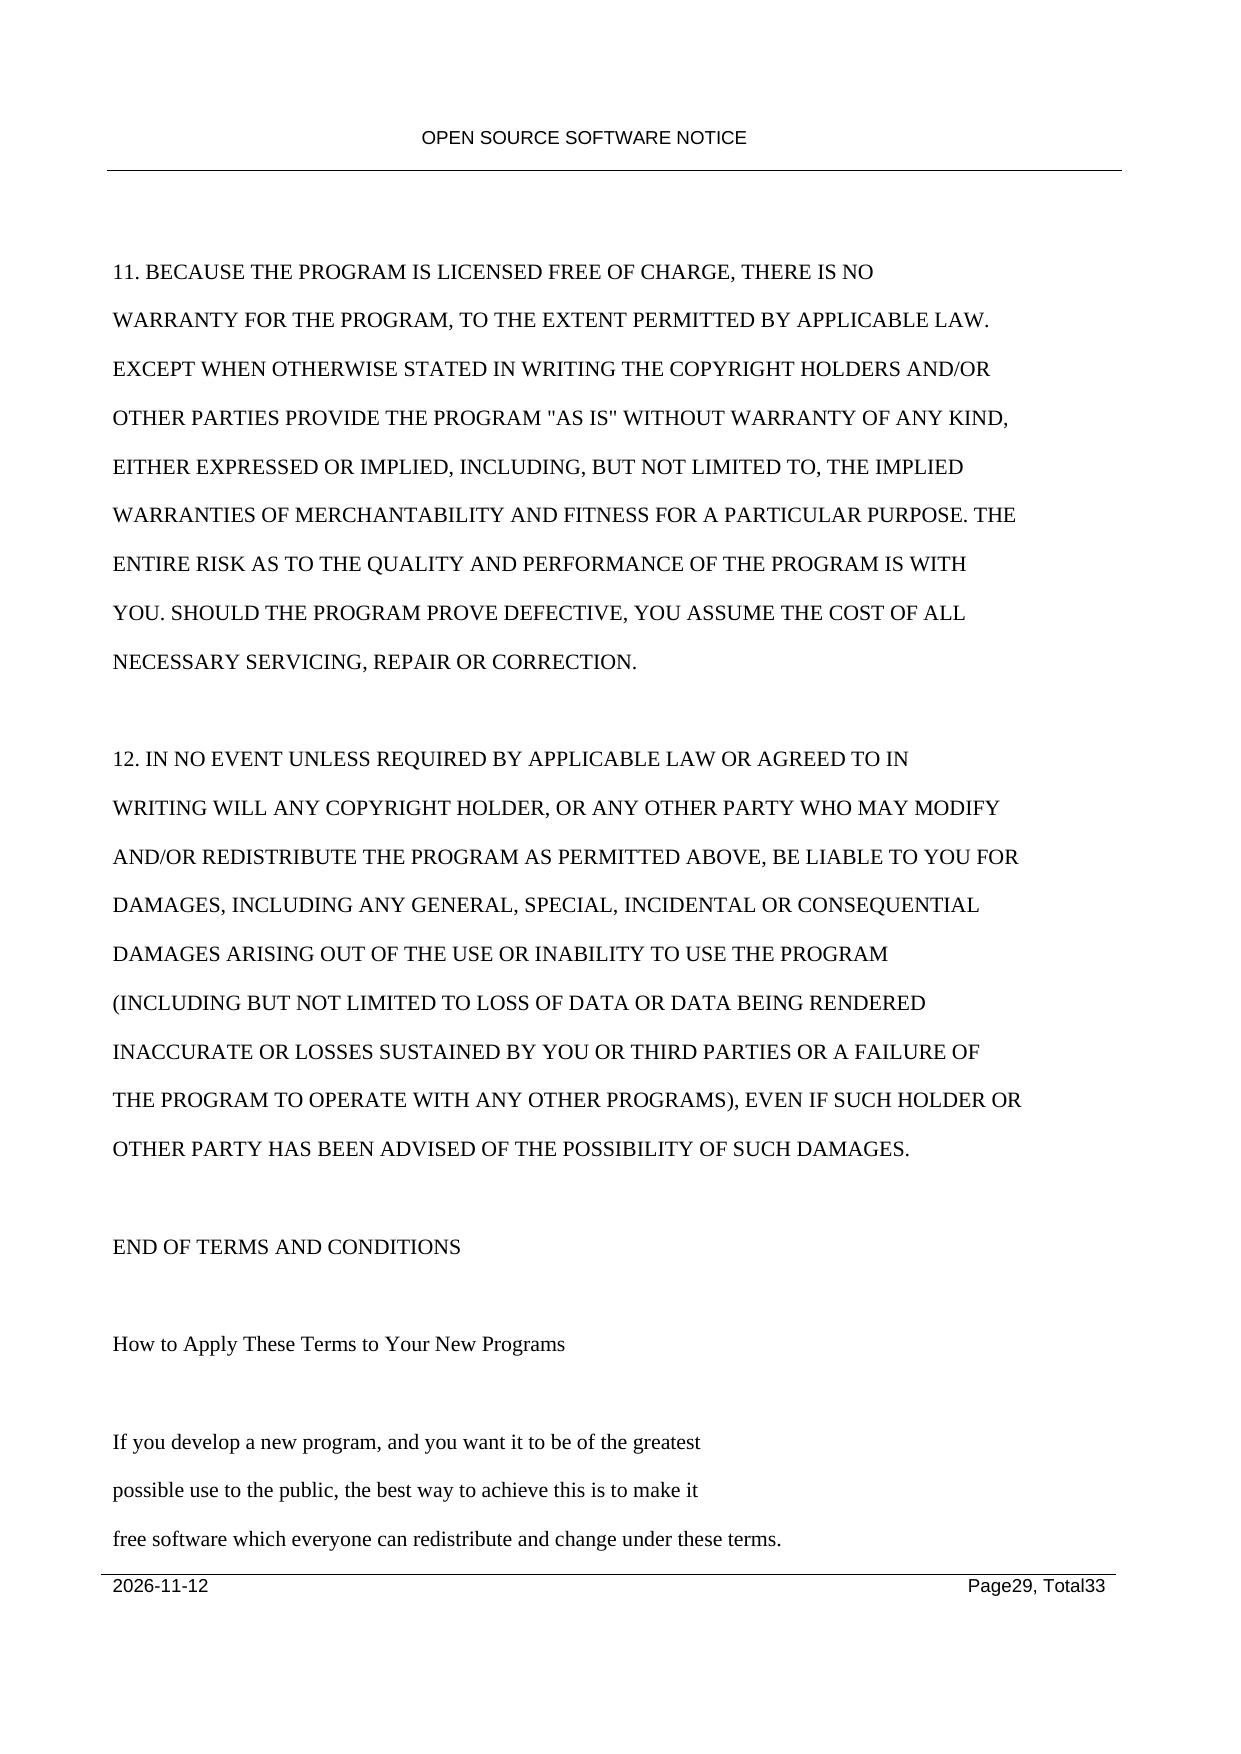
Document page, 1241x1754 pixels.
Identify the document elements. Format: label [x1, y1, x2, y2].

text [112, 206, 1128, 1555]
